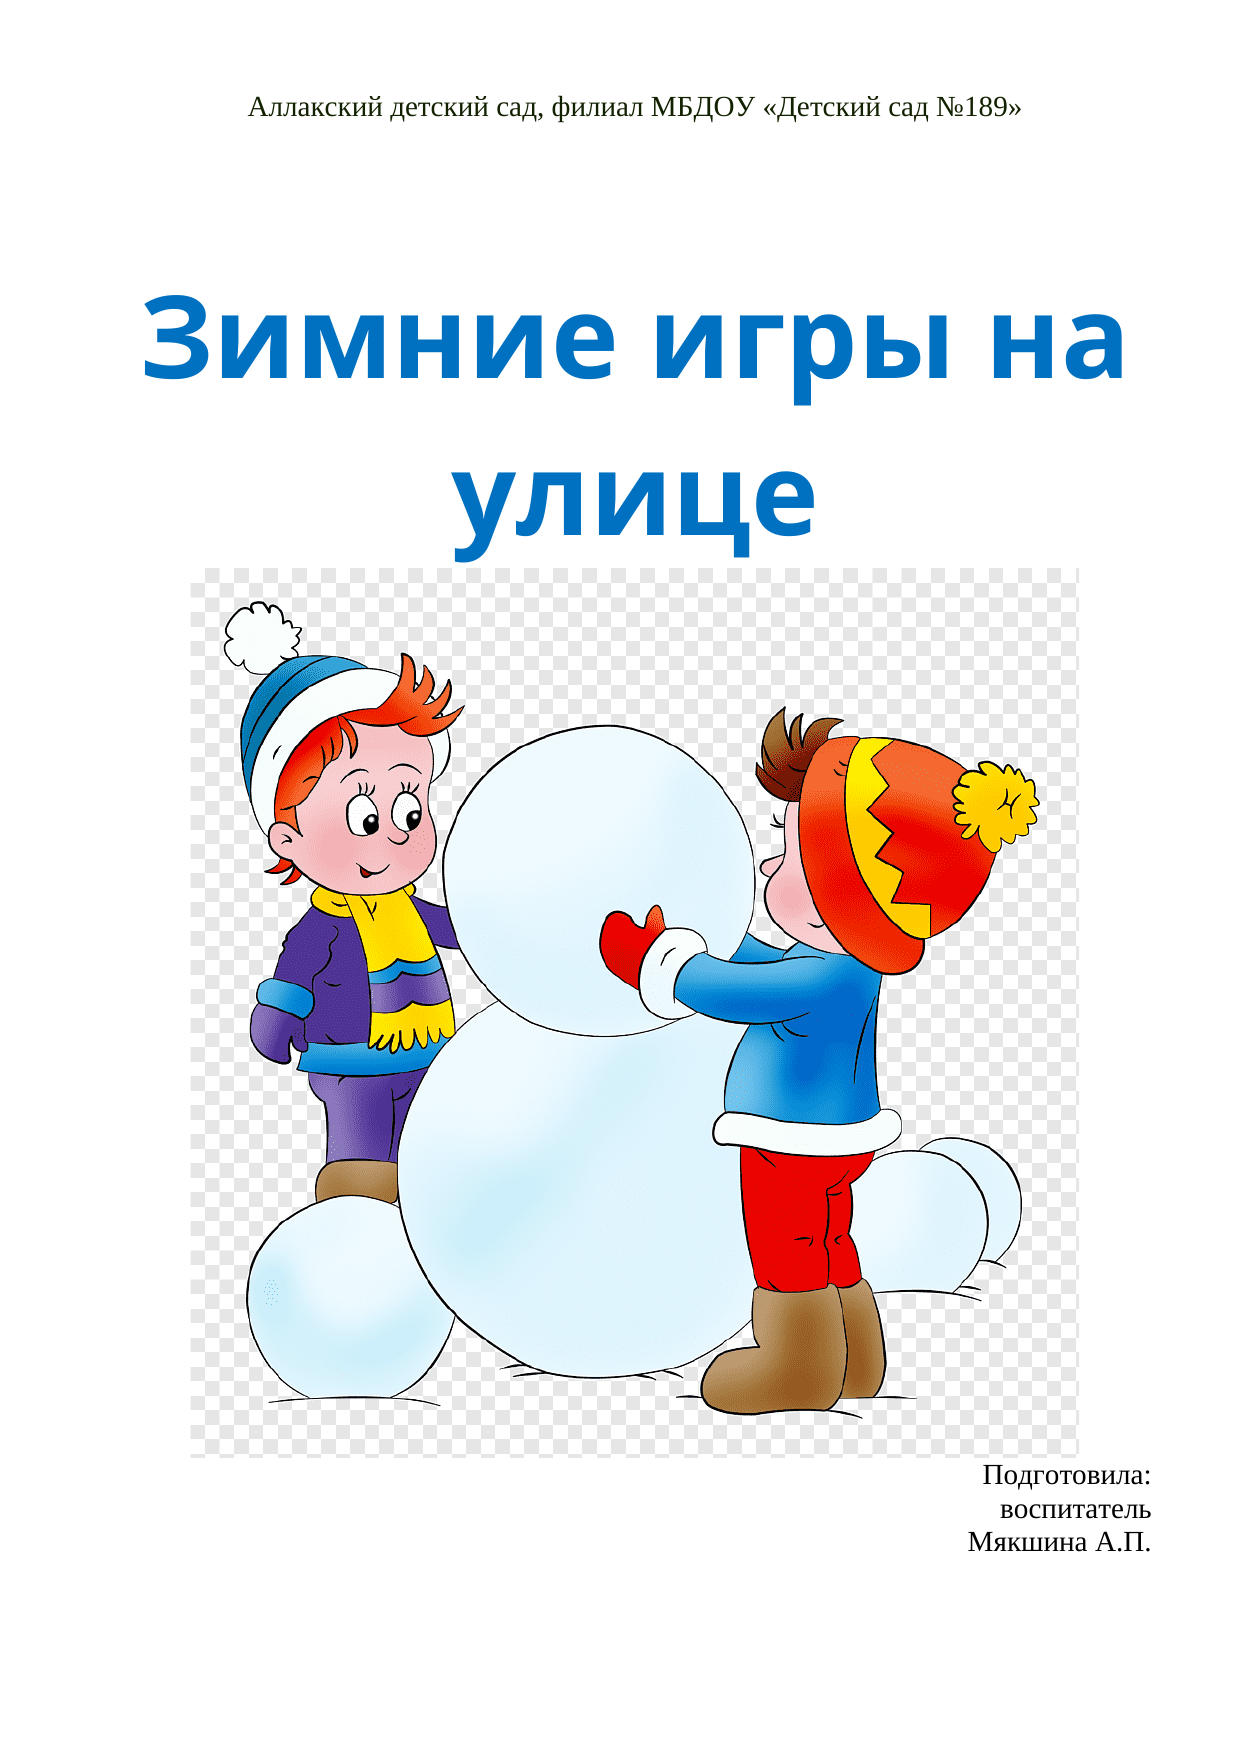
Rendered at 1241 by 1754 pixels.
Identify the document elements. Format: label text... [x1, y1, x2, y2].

text Зимние игры на улице [118, 256, 1152, 568]
picture [190, 568, 1080, 1458]
text Подготовила: [118, 1457, 1152, 1491]
text Аллакский детский сад, филиал МБДОУ «Детский сад №189» [118, 89, 1152, 122]
text Мякшина А.П. [118, 1524, 1152, 1558]
text воспитатель [118, 1491, 1152, 1524]
